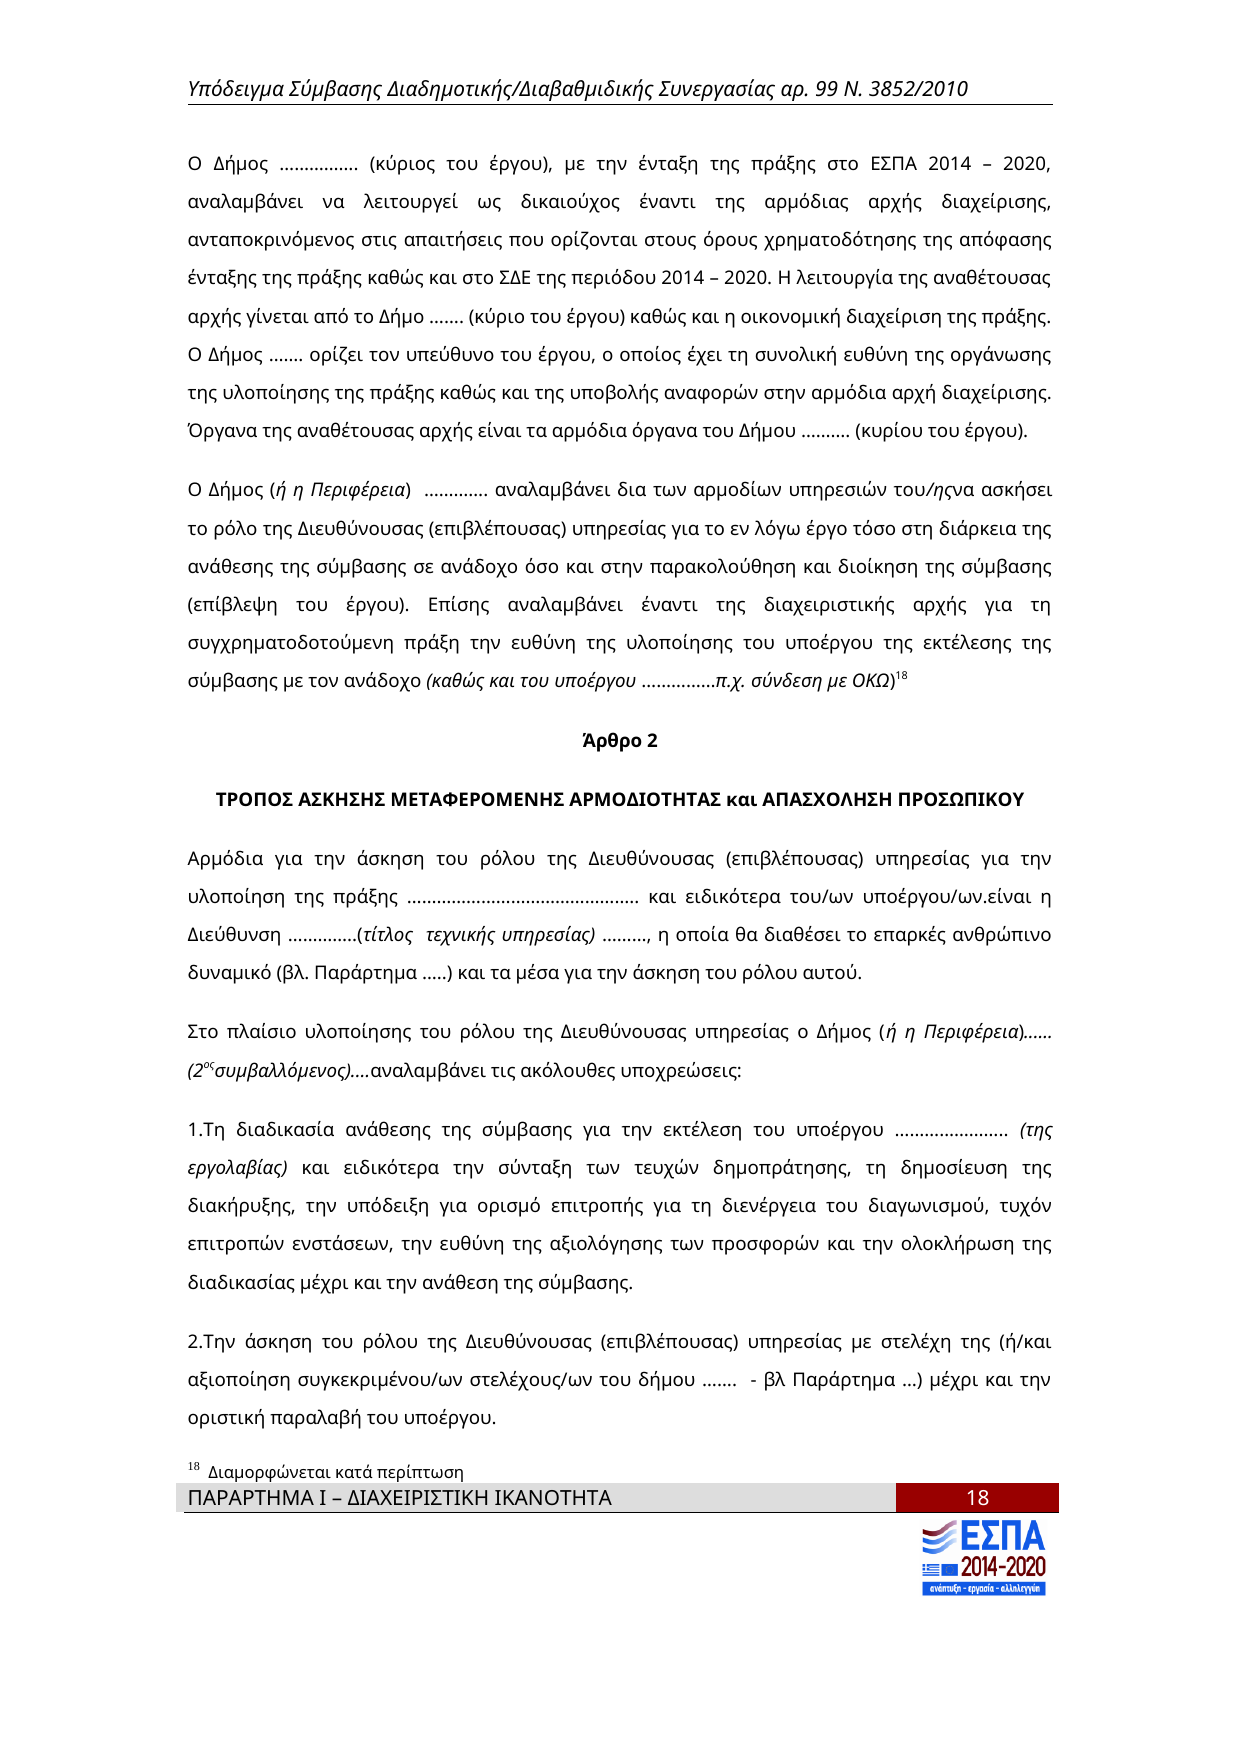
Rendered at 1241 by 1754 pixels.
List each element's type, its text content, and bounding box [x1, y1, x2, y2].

text 2.Την άσκηση του ρόλου της Διευθύνουσας (επιβλέπουσας) υπηρεσίας με στελέχη της (ή/και αξιοποίηση συγκεκριμένου/ων στελέχους/ων του δήμου ……. - βλ Παράρτημα …) μέχρι και την οριστική παραλαβή του υποέργου. [187, 1328, 1053, 1430]
text Ο Δήμος (ή η Περιφέρεια) …………. αναλαμβάνει δια των αρμοδίων υπηρεσιών του/ηςνα ασκήσει το ρόλο της Διευθύνουσας (επιβλέπουσας) υπηρεσίας για το εν λόγω έργο τόσο στη διάρκεια της ανάθεσης της σύμβασης σε ανάδοχο όσο και στην παρακολούθηση και διοίκηση της σύμβασης (επίβλεψη του έργου). Επίσης αναλαμβάνει έναντι της διαχειριστικής αρχής για τη συγχρηματοδοτούμενη πράξη την ευθύνη της υλοποίησης του υποέργου της εκτέλεσης της σύμβασης με τον ανάδοχο (καθώς και του υποέργου ……………π.χ. σύνδεση με ΟΚΩ) [187, 477, 1053, 693]
picture [919, 1519, 1048, 1597]
text ΤΡΟΠΟΣ ΑΣΚΗΣΗΣ ΜΕΤΑΦΕΡΟΜΕΝΗΣ ΑΡΜΟΔΙΟΤΗΤΑΣ και ΑΠΑΣΧΟΛΗΣΗ ΠΡΟΣΩΠΙΚΟΥ [187, 786, 1053, 811]
text Άρθρο 2 [187, 727, 1053, 752]
text Ο Δήμος ……………. (κύριος του έργου), με την ένταξη της πράξης στο ΕΣΠΑ 2014 – 2020, αναλαμβάνει να λειτουργεί ως δικαιούχος έναντι της αρμόδιας αρχής διαχείρισης, ανταποκρινόμενος στις απαιτήσεις που ορίζονται στους όρους χρηματοδότησης της απόφασης ένταξης της πράξης καθώς και στο ΣΔΕ της περιόδου 2014 – 2020. Η λειτουργία της αναθέτουσας αρχής γίνεται από το Δήμο ……. (κύριο του έργου) καθώς και η οικονομική διαχείριση της πράξης. Ο Δήμος ……. ορίζει τον υπεύθυνο του έργου, ο οποίος έχει τη συνολική ευθύνη της οργάνωσης της υλοποίησης της πράξης καθώς και της υποβολής αναφορών στην αρμόδια αρχή διαχείρισης. Όργανα της αναθέτουσας αρχής είναι τα αρμόδια όργανα του Δήμου ………. (κυρίου του έργου). [187, 150, 1053, 443]
text Στο πλαίσιο υλοποίησης του ρόλου της Διευθύνουσας υπηρεσίας ο Δήμος (ή η Περιφέρεια)......(2οςσυμβαλλόμενος).…αναλαμβάνει τις ακόλουθες υποχρεώσεις: [187, 1019, 1053, 1082]
text 1.Τη διαδικασία ανάθεσης της σύμβασης για την εκτέλεση του υποέργου ………………….. (της εργολαβίας) και ειδικότερα την σύνταξη των τευχών δημοπράτησης, τη δημοσίευση της διακήρυξης, την υπόδειξη για ορισμό επιτροπής για τη διενέργεια του διαγωνισμού, τυχόν επιτροπών ενστάσεων, την ευθύνη της αξιολόγησης των προσφορών και την ολοκλήρωση της διαδικασίας μέχρι και την ανάθεση της σύμβασης. [187, 1116, 1053, 1294]
text Αρμόδια για την άσκηση του ρόλου της Διευθύνουσας (επιβλέπουσας) υπηρεσίας για την υλοποίηση της πράξης ……………………………………….. και ειδικότερα του/ων υποέργου/ων.είναι η Διεύθυνση …………..(τίτλος τεχνικής υπηρεσίας) ………, η οποία θα διαθέσει το επαρκές ανθρώπινο δυναμικό (βλ. Παράρτημα …..) και τα μέσα για την άσκηση του ρόλου αυτού. [187, 845, 1053, 985]
